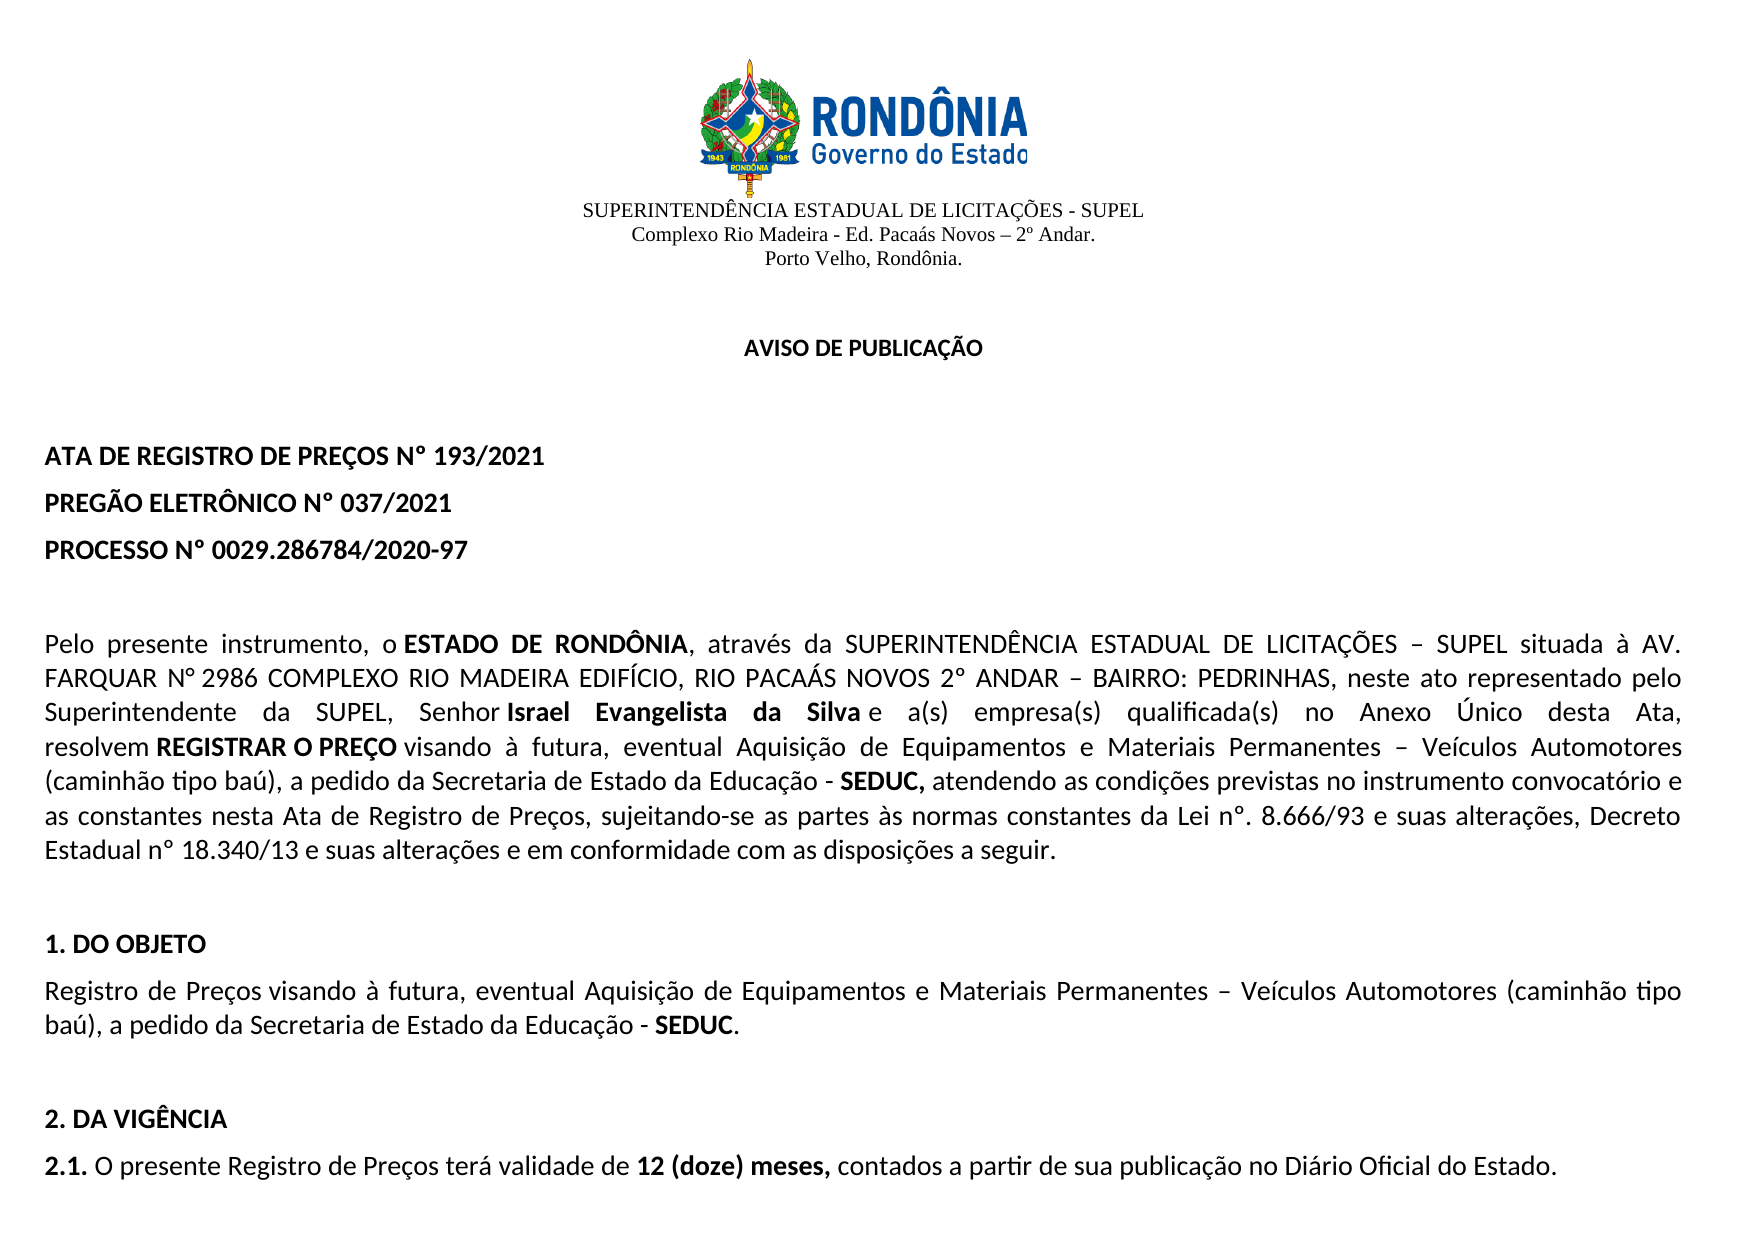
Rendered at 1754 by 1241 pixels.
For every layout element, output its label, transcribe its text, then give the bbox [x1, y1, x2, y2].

text Complexo Rio Madeira - Ed. Pacaás Novos – 2º Andar. [32, 222, 1695, 246]
picture [699, 59, 1028, 198]
text ATA DE REGISTRO DE PREÇOS Nº 193/2021 [44, 438, 1682, 473]
text 2. DA VIGÊNCIA [44, 1101, 1682, 1135]
text AVISO DE PUBLICAÇÃO [32, 299, 1695, 362]
text Porto Velho, Rondônia. [32, 246, 1695, 270]
text SUPERINTENDÊNCIA ESTADUAL DE LICITAÇÕES - SUPEL [32, 198, 1695, 222]
text PROCESSO Nº 0029.286784/2020-97 [44, 532, 1682, 566]
text 1. DO OBJETO [44, 926, 1682, 960]
text 2.1. O presente Registro de Preços terá validade de 12 (doze) meses, contados a partir de sua publicação no Diário Oficial do Estado. [44, 1148, 1682, 1182]
text Pelo presente instrumento, o ESTADO DE RONDÔNIA, através da SUPERINTENDÊNCIA ESTADUAL DE LICITAÇÕES – SUPEL situada à AV. FARQUAR N° 2986 COMPLEXO RIO MADEIRA EDIFÍCIO, RIO PACAÁS NOVOS 2º ANDAR – BAIRRO: PEDRINHAS, neste ato representado pelo Superintendente da SUPEL, Senhor Israel Evangelista da Silva e a(s) empresa(s) qualificada(s) no Anexo Único desta Ata, resolvem REGISTRAR O PREÇO visando à futura, eventual Aquisição de Equipamentos e Materiais Permanentes – Veículos Automotores (caminhão tipo baú), a pedido da Secretaria de Estado da Educação - SEDUC, atendendo as condições previstas no instrumento convocatório e as constantes nesta Ata de Registro de Preços, sujeitando-se as partes às normas constantes da Lei nº. 8.666/93 e suas alterações, Decreto Estadual nº 18.340/13 e suas alterações e em conformidade com as disposições a seguir. [44, 626, 1682, 866]
text PREGÃO ELETRÔNICO Nº 037/2021 [44, 485, 1682, 519]
text Registro de Preços visando à futura, eventual Aquisição de Equipamentos e Materiais Permanentes – Veículos Automotores (caminhão tipo baú), a pedido da Secretaria de Estado da Educação - SEDUC. [44, 973, 1682, 1041]
